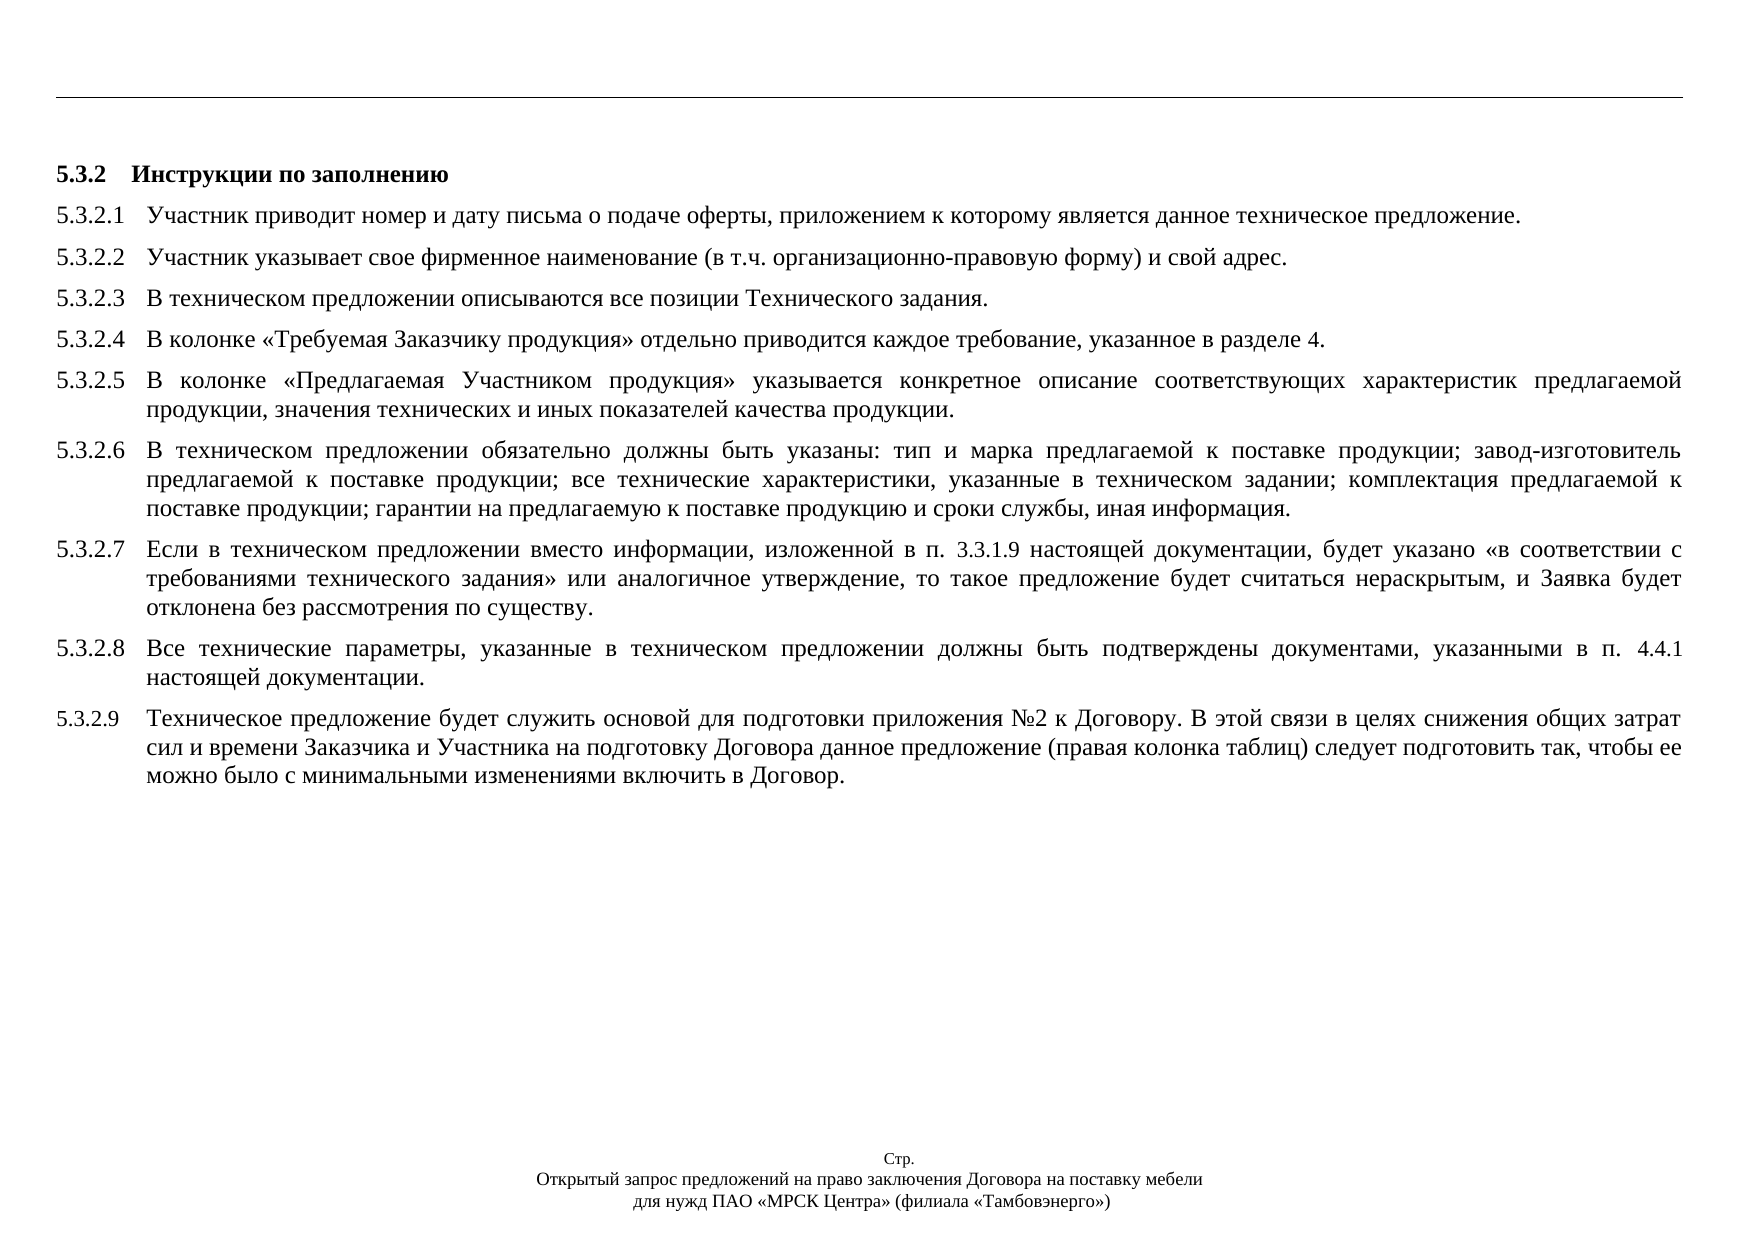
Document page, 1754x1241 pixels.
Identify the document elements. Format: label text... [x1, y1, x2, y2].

list В колонке «Предлагаемая Участником продукция» указывается конкретное описание соответствующих характеристик предлагаемой продукции, значения технических и иных показателей качества продукции. [56, 366, 1683, 423]
list Если в техническом предложении вместо информации, изложенной в п. 3.3.1.9 настоящей документации, будет указано «в соответствии с требованиями технического задания» или аналогичное утверждение, то такое предложение будет считаться нераскрытым, и Заявка будет отклонена без рассмотрения по существу. [56, 534, 1683, 621]
list В техническом предложении обязательно должны быть указаны: тип и марка предлагаемой к поставке продукции; завод-изготовитель предлагаемой к поставке продукции; все технические характеристики, указанные в техническом задании; комплектация предлагаемой к поставке продукции; гарантии на предлагаемую к поставке продукцию и сроки службы, иная информация. [56, 436, 1683, 522]
subtitle Инструкции по заполнению [56, 159, 1683, 188]
list Все технические параметры, указанные в техническом предложении должны быть подтверждены документами, указанными в п. 4.4.1 настоящей документации. [56, 633, 1683, 691]
list Участник приводит номер и дату письма о подаче оферты, приложением к которому является данное техническое предложение. [56, 201, 1683, 229]
list В колонке «Требуемая Заказчику продукция» отдельно приводится каждое требование, указанное в разделе 4. [56, 324, 1683, 353]
list Участник указывает свое фирменное наименование (в т.ч. организационно-правовую форму) и свой адрес. [56, 242, 1683, 271]
list Техническое предложение будет служить основой для подготовки приложения №2 к Договору. В этой связи в целях снижения общих затрат сил и времени Заказчика и Участника на подготовку Договора данное предложение (правая колонка таблиц) следует подготовить так, чтобы ее можно было с минимальными изменениями включить в Договор. [56, 703, 1683, 789]
list В техническом предложении описываются все позиции Технического задания. [56, 283, 1683, 312]
